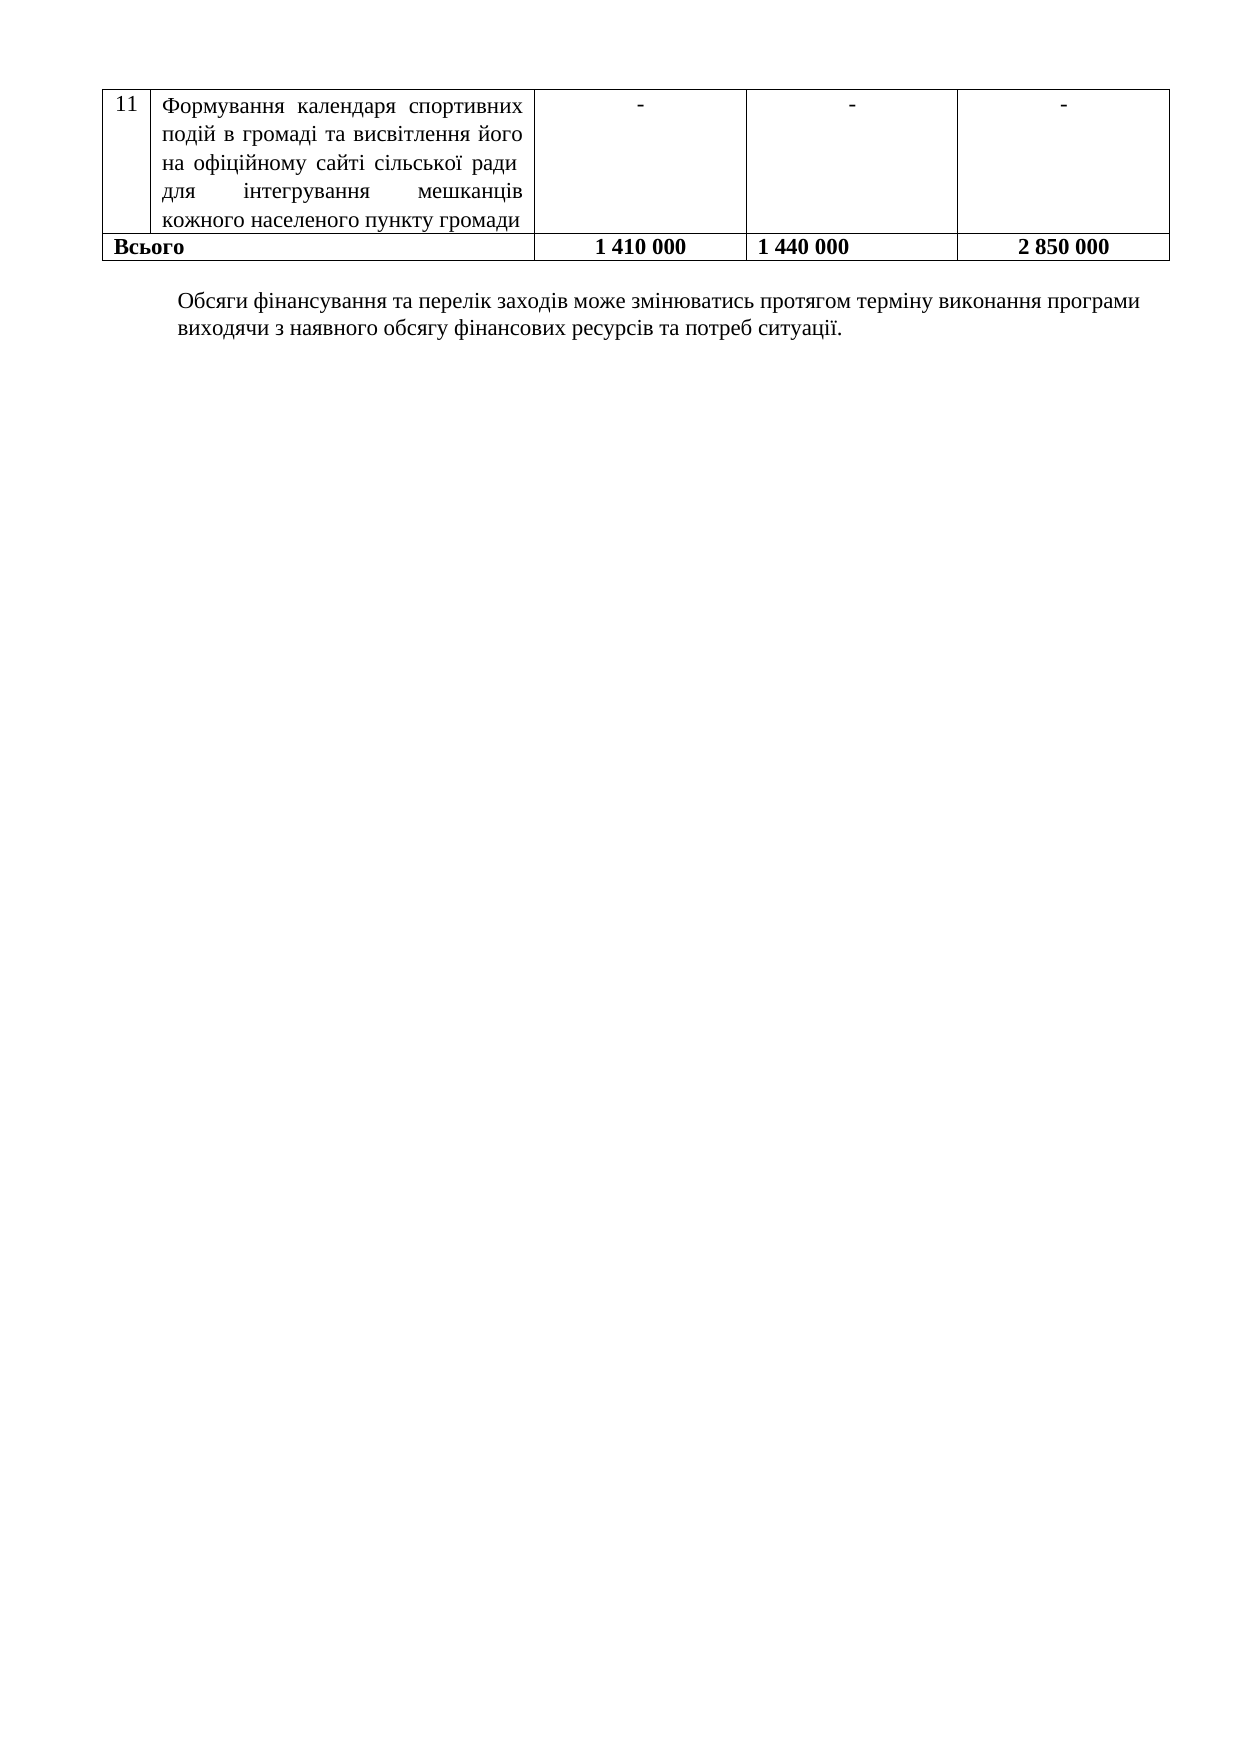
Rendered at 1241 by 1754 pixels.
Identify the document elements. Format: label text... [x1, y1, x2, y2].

table_cell 1 440 000 [747, 234, 957, 260]
text Обсяги фінансування та перелік заходів може змінюватись протягом терміну виконання програми виходячи з наявного обсягу фінансових ресурсів та потреб ситуації. [177, 287, 1152, 340]
table_cell - [747, 90, 957, 232]
table_cell Формування календаря спортивних подій в громаді та висвітлення його на офіційному сайті сільської ради для інтегрування мешканців кожного населеного пункту громади [151, 90, 534, 232]
table_cell Всього [103, 234, 534, 260]
table_cell 1 410 000 [535, 234, 746, 260]
table_cell 11 [103, 90, 150, 232]
table_cell 2 850 000 [958, 234, 1169, 260]
table_cell - [958, 90, 1169, 232]
table_cell - [535, 90, 746, 232]
